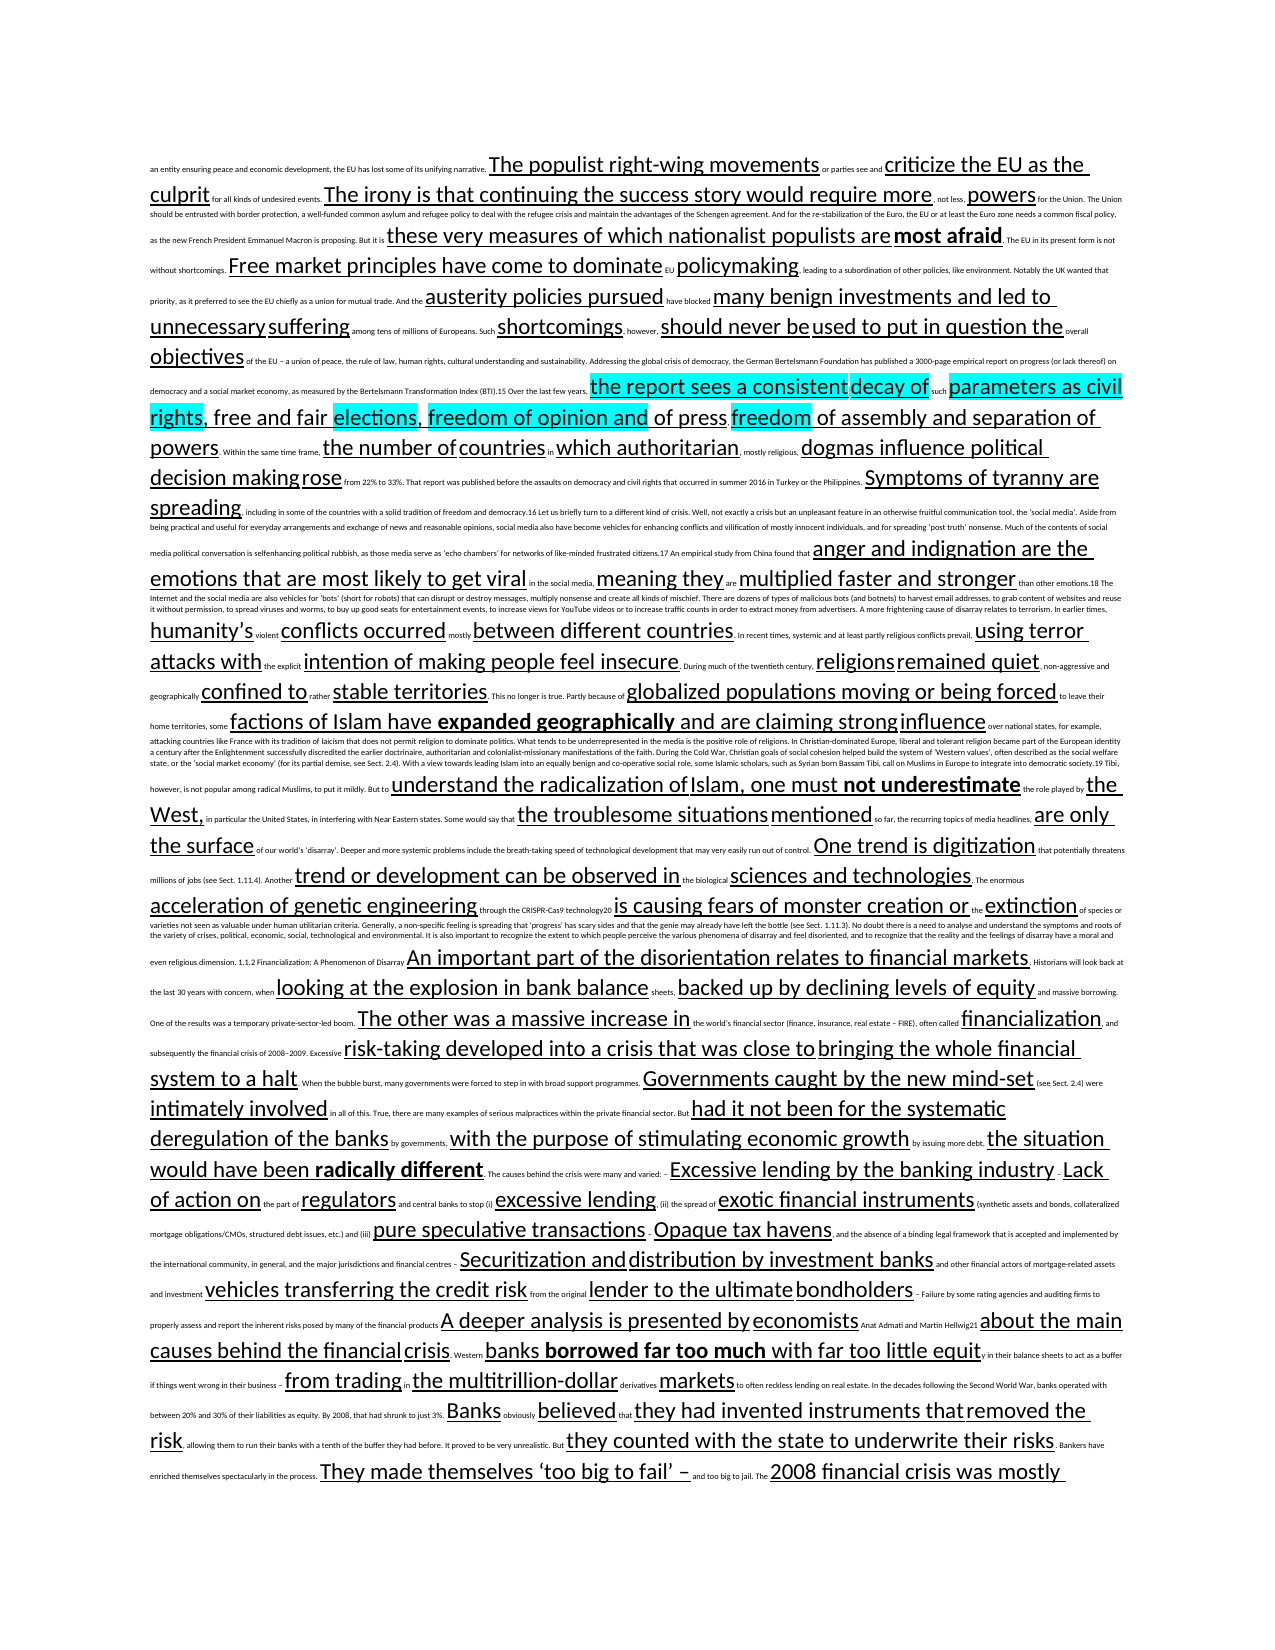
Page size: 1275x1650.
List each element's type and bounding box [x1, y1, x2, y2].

text [150, 150, 1125, 1485]
